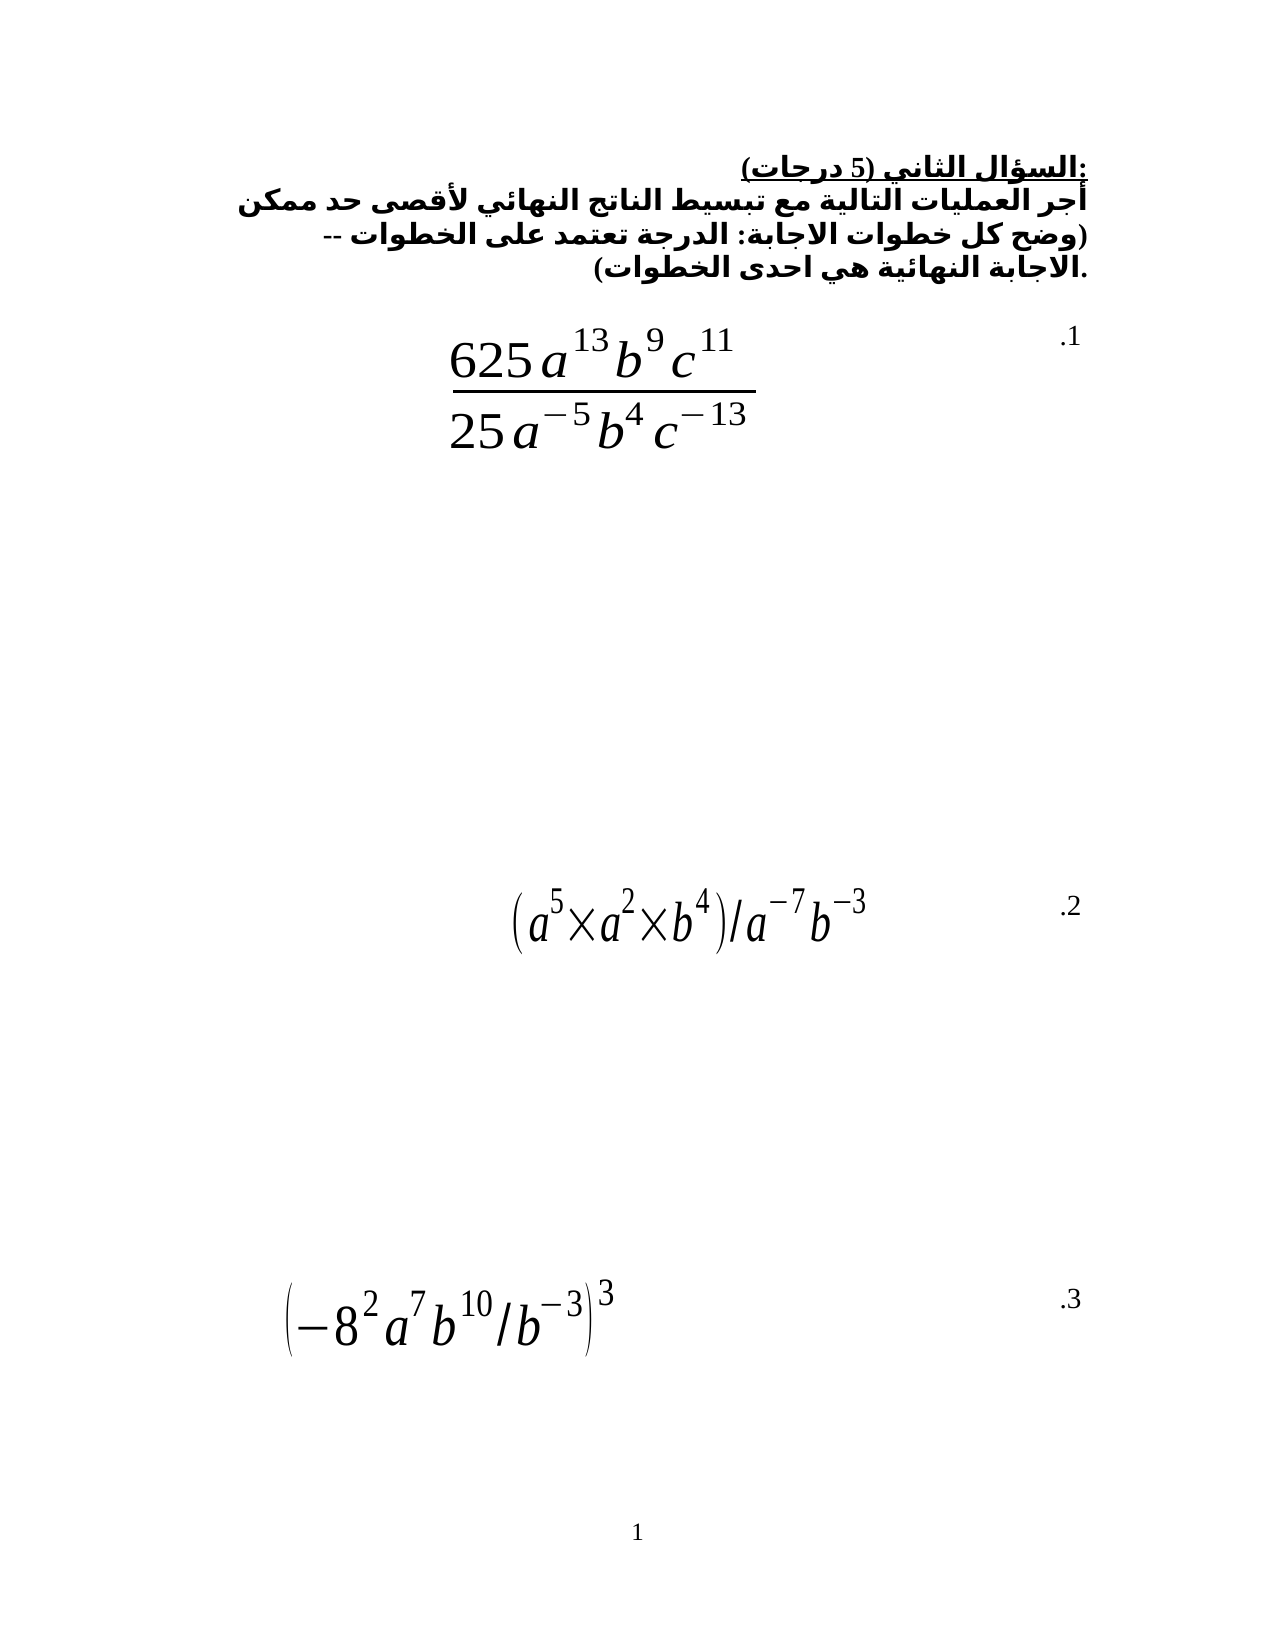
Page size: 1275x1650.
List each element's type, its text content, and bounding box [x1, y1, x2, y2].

text أجر العمليات التالية مع تبسيط الناتج النهائي لأقصى حد ممكن (وضح كل خطوات الاجابة: الدرجة تعتمد على الخطوات -- الاجابة النهائية هي احدى الخطوات). [225, 183, 1087, 284]
text السؤال الثاني (5 درجات): [225, 150, 1087, 183]
